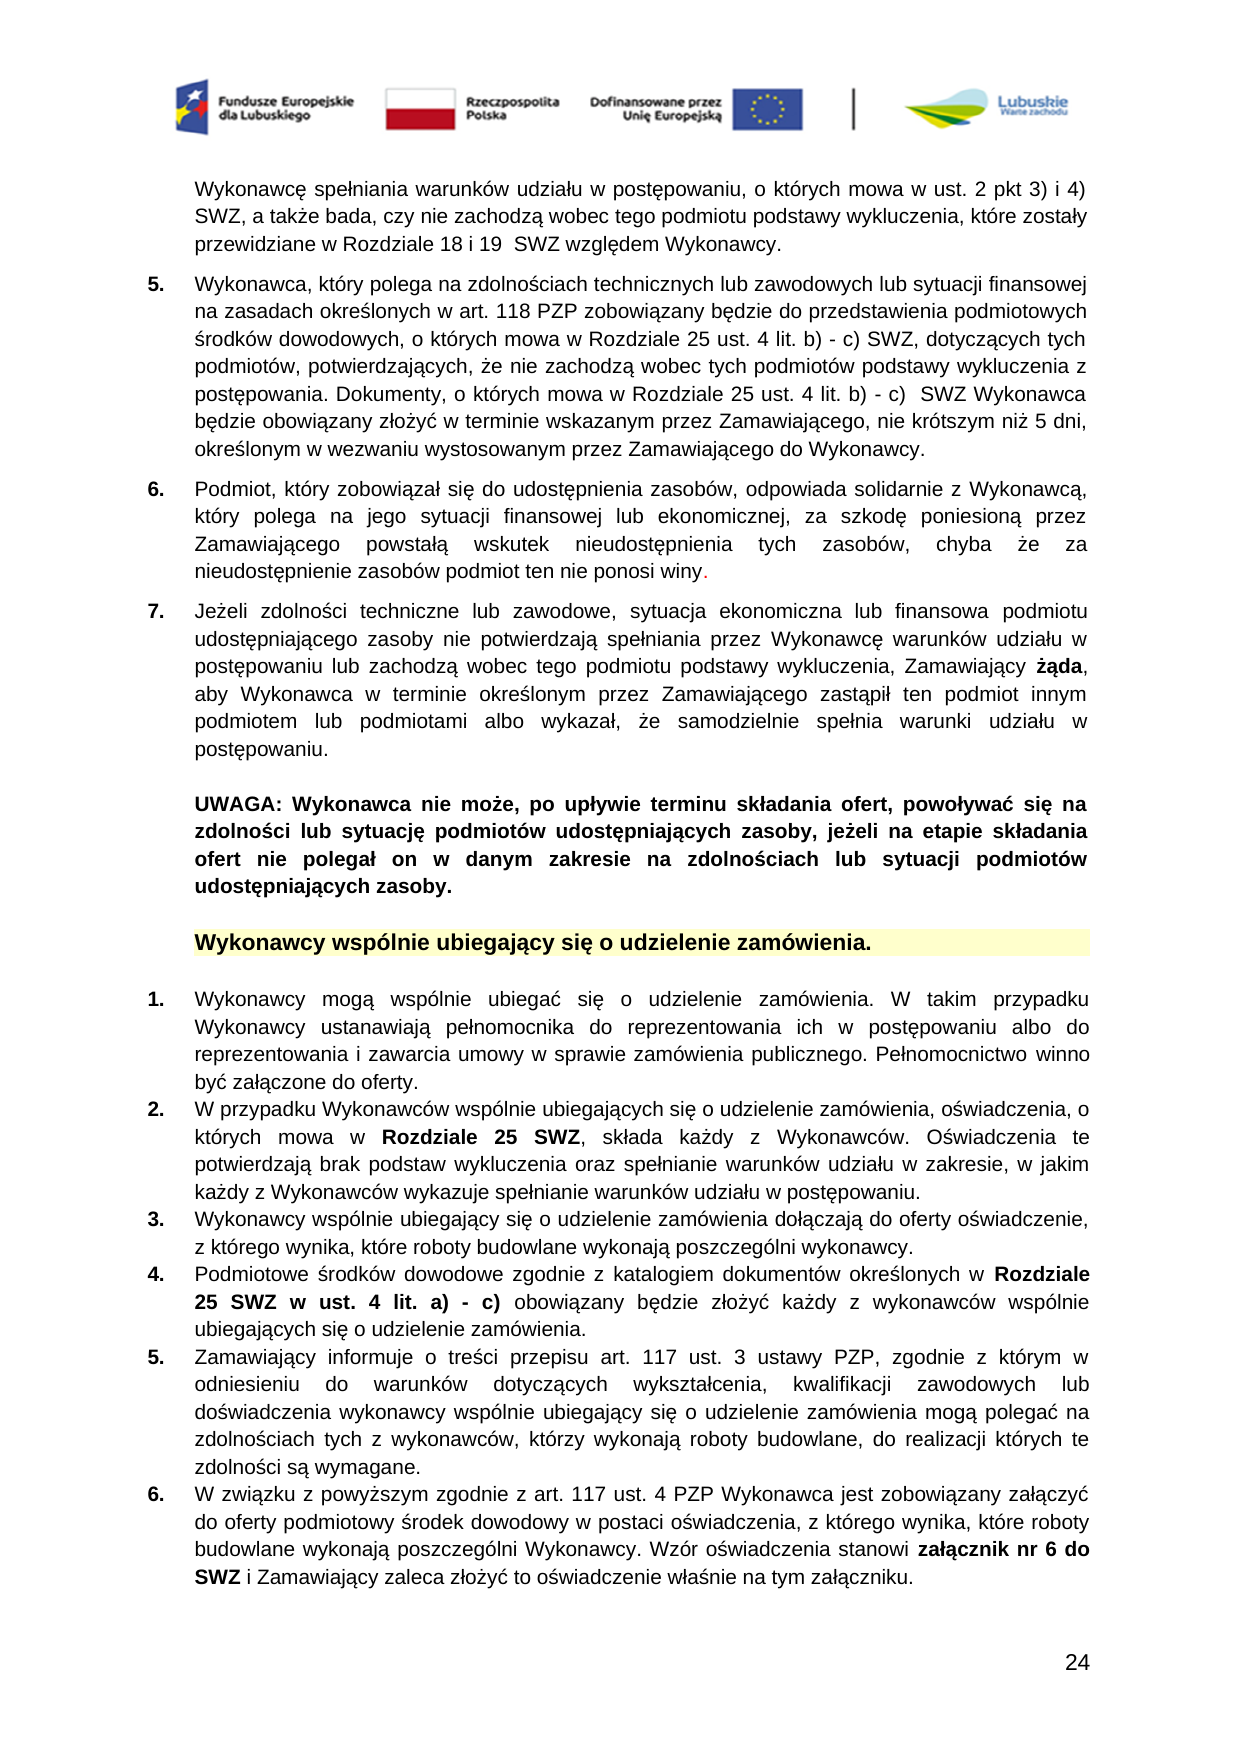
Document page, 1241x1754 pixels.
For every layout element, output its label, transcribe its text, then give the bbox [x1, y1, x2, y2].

list W przypadku Wykonawców wspólnie ubiegających się o udzielenie zamówienia, oświadczenia, o których mowa w Rozdziale 25 SWZ, składa każdy z Wykonawców. Oświadczenia te potwierdzają brak podstaw wykluczenia oraz spełnianie warunków udziału w zakresie, w jakim każdy z Wykonawców wykazuje spełnianie warunków udziału w postępowaniu. [147, 1097, 1090, 1203]
list Wykonawcy wspólnie ubiegający się o udzielenie zamówienia dołączają do oferty oświadczenie, z którego wynika, które roboty budowlane wykonają poszczególni wykonawcy. [147, 1207, 1090, 1258]
list Wykonawcy mogą wspólnie ubiegać się o udzielenie zamówienia. W takim przypadku Wykonawcy ustanawiają pełnomocnika do reprezentowania ich w postępowaniu albo do reprezentowania i zawarcia umowy w sprawie zamówienia publicznego. Pełnomocnictwo winno być załączone do oferty. [147, 987, 1090, 1093]
list W związku z powyższym zgodnie z art. 117 ust. 4 PZP Wykonawca jest zobowiązany załączyć do oferty podmiotowy środek dowodowy w postaci oświadczenia, z którego wynika, które roboty budowlane wykonają poszczególni Wykonawcy. Wzór oświadczenia stanowi załącznik nr 6 do SWZ i Zamawiający zaleca złożyć to oświadczenie właśnie na tym załączniku. [147, 1482, 1090, 1588]
list Podmiot, który zobowiązał się do udostępnienia zasobów, odpowiada solidarnie z Wykonawcą, który polega na jego sytuacji finansowej lub ekonomicznej, za szkodę poniesioną przez Zamawiającego powstałą wskutek nieudostępnienia tych zasobów, chyba że za nieudostępnienie zasobów podmiot ten nie ponosi winy. [147, 477, 1088, 583]
text Wykonawcy wspólnie ubiegający się o udzielenie zamówienia. [194, 929, 1090, 956]
list Podmiotowe środków dowodowe zgodnie z katalogiem dokumentów określonych w Rozdziale 25 SWZ w ust. 4 lit. a) - c) obowiązany będzie złożyć każdy z wykonawców wspólnie ubiegających się o udzielenie zamówienia. [147, 1262, 1090, 1341]
list Jeżeli zdolności techniczne lub zawodowe, sytuacja ekonomiczna lub finansowa podmiotu udostępniającego zasoby nie potwierdzają spełniania przez Wykonawcę warunków udziału w postępowaniu lub zachodzą wobec tego podmiotu podstawy wykluczenia, Zamawiający żąda, aby Wykonawca w terminie określonym przez Zamawiającego zastąpił ten podmiot innym podmiotem lub podmiotami albo wykazał, że samodzielnie spełnia warunki udziału w postępowaniu. [147, 599, 1088, 761]
picture [150, 75, 1096, 141]
list Zamawiający informuje o treści przepisu art. 117 ust. 3 ustawy PZP, zgodnie z którym w odniesieniu do warunków dotyczących wykształcenia, kwalifikacji zawodowych lub doświadczenia wykonawcy wspólnie ubiegający się o udzielenie zamówienia mogą polegać na zdolnościach tych z wykonawców, którzy wykonają roboty budowlane, do realizacji których te zdolności są wymagane. [147, 1344, 1090, 1478]
text UWAGA: Wykonawca nie może, po upływie terminu składania ofert, powoływać się na zdolności lub sytuację podmiotów udostępniających zasoby, jeżeli na etapie składania ofert nie polegał on w danym zakresie na zdolnościach lub sytuacji podmiotów udostępniających zasoby. [194, 792, 1088, 898]
list Wykonawca, który polega na zdolnościach technicznych lub zawodowych lub sytuacji finansowej na zasadach określonych w art. 118 PZP zobowiązany będzie do przedstawienia podmiotowych środków dowodowych, o których mowa w Rozdziale 25 ust. 4 lit. b) - c) SWZ, dotyczących tych podmiotów, potwierdzających, że nie zachodzą wobec tych podmiotów podstawy wykluczenia z postępowania. Dokumenty, o których mowa w Rozdziale 25 ust. 4 lit. b) - c) SWZ Wykonawca będzie obowiązany złożyć w terminie wskazanym przez Zamawiającego, nie krótszym niż 5 dni, określonym w wezwaniu wystosowanym przez Zamawiającego do Wykonawcy. [147, 272, 1088, 461]
